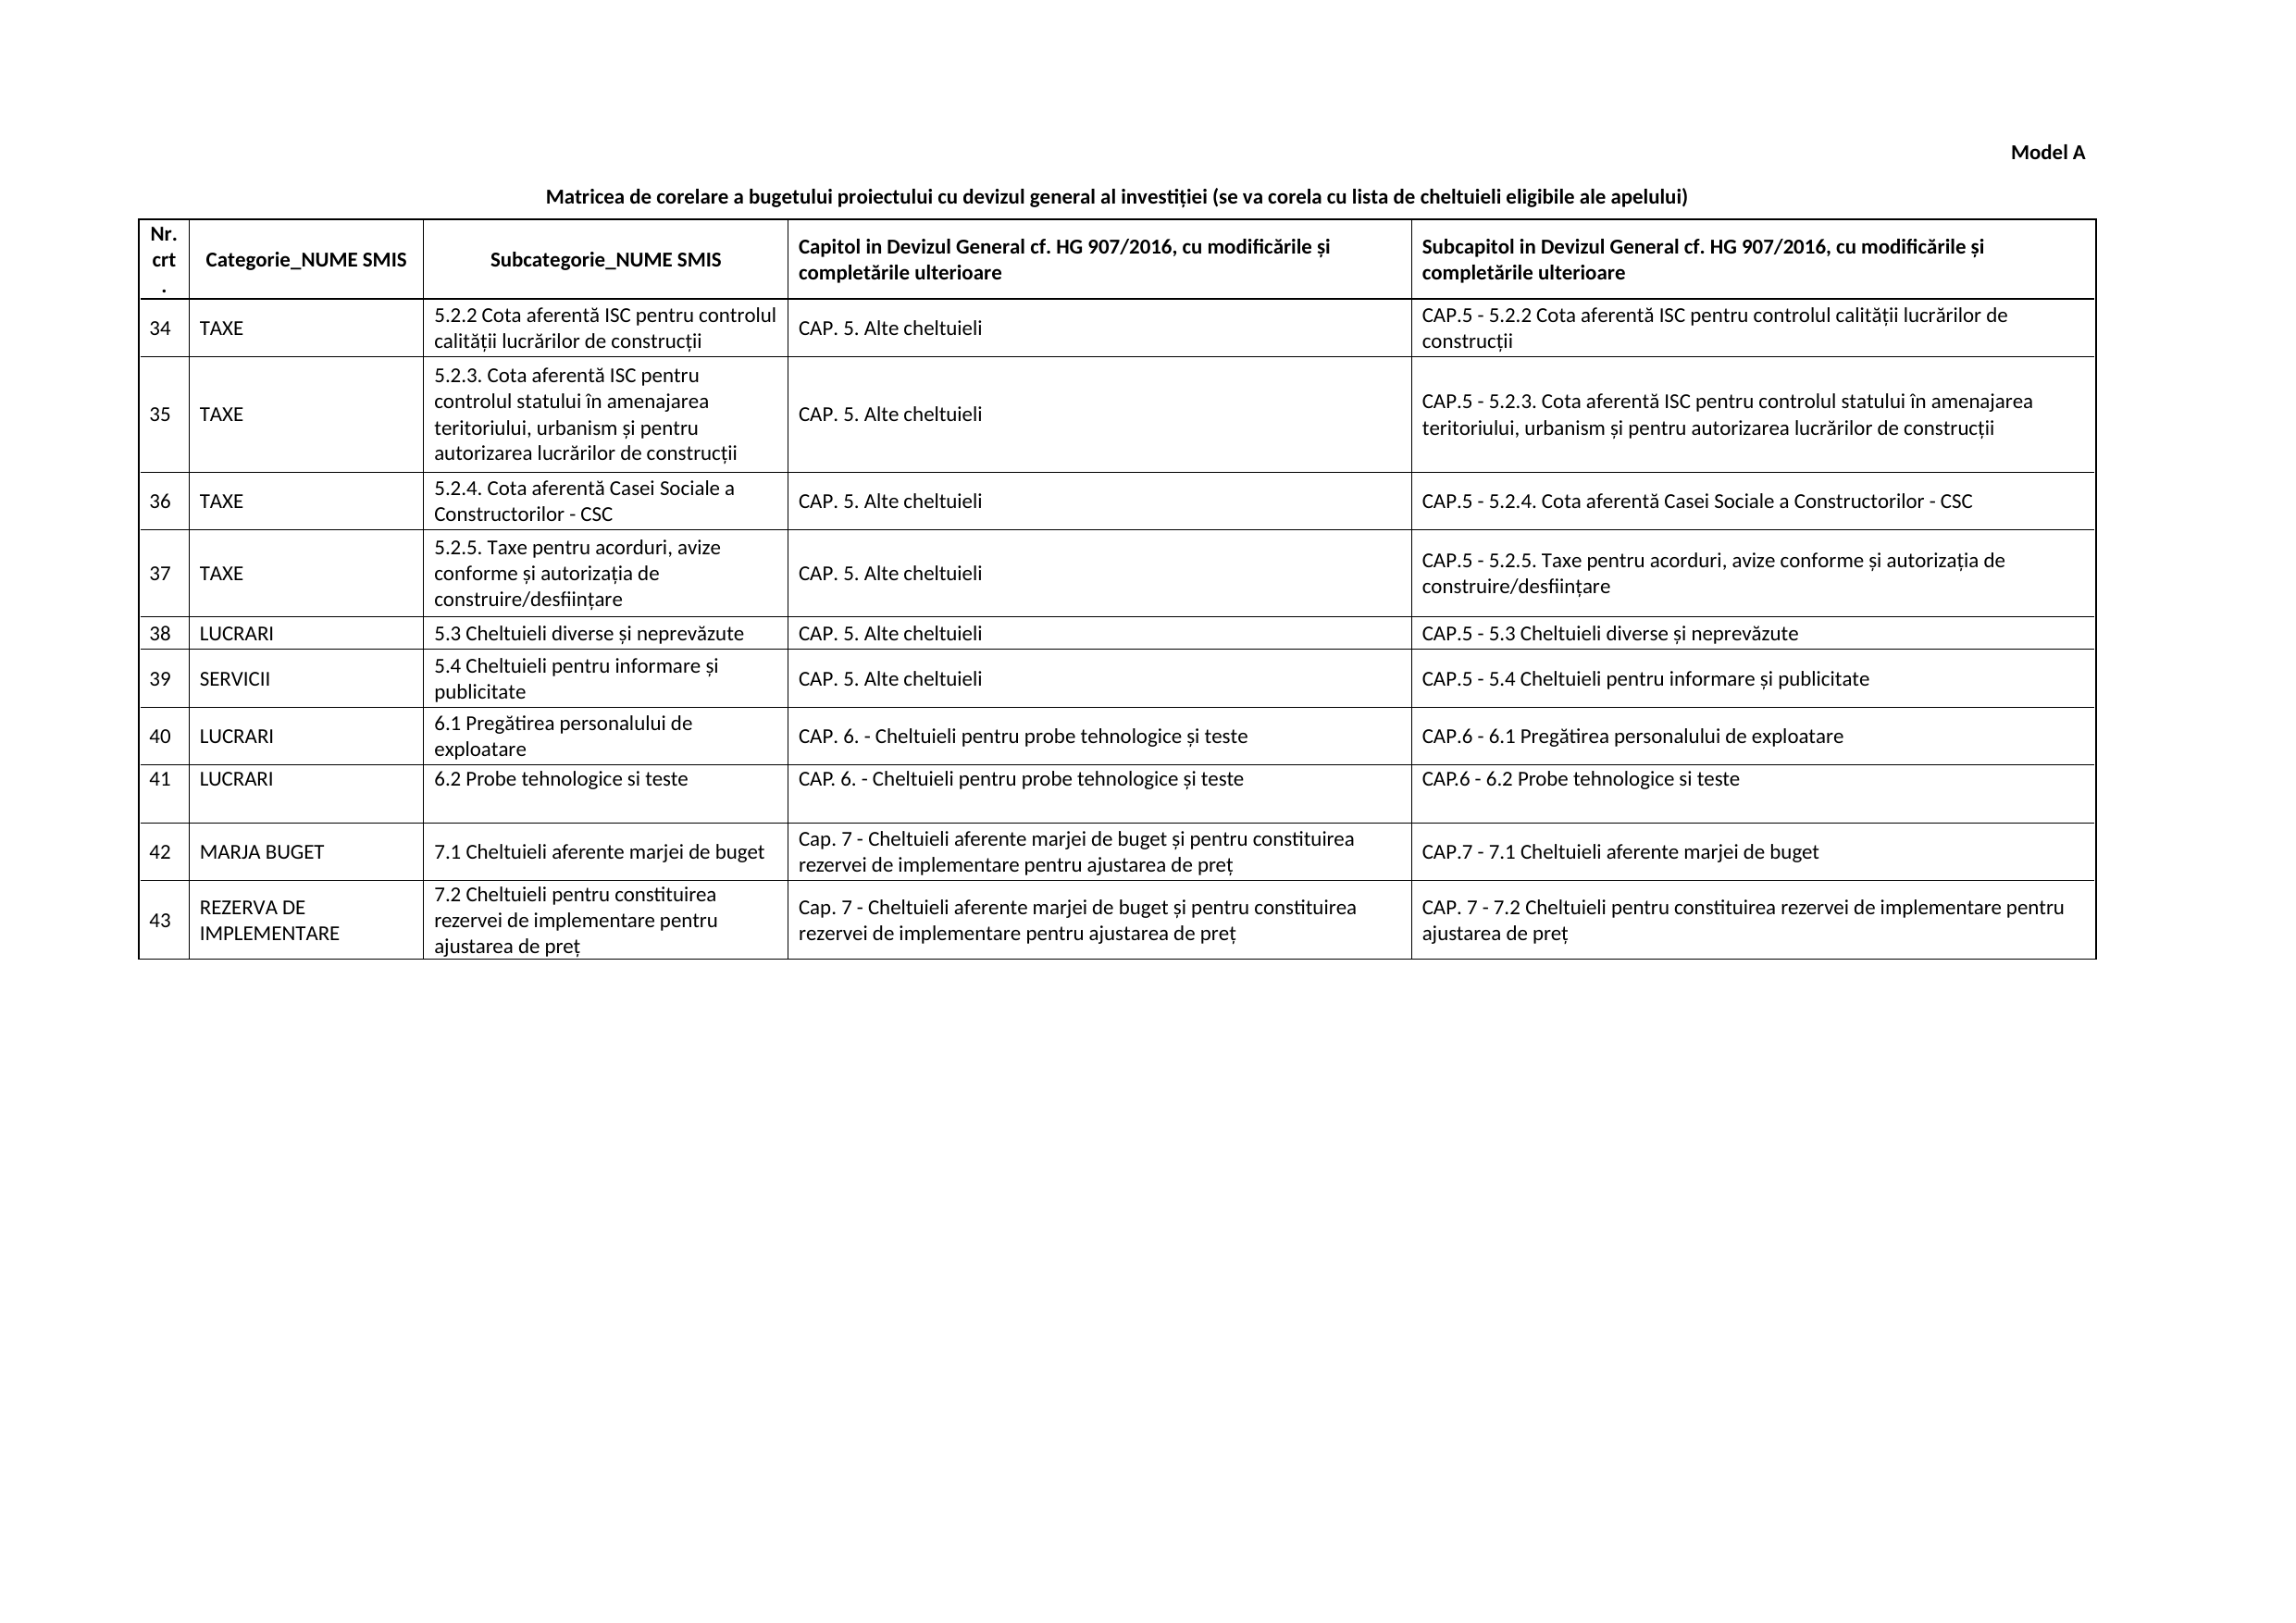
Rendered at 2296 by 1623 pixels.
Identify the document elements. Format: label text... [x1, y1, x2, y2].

table_cell Nr. crt. [140, 220, 189, 298]
table_cell CAP.5 - 5.3 Cheltuieli diverse și neprevăzute [1412, 616, 2095, 649]
table_cell CAP. 5. Alte cheltuieli [788, 617, 1411, 649]
table_cell 5.2.5. Taxe pentru acorduri, avize conforme și autorizația de construire/desființare [424, 530, 788, 616]
table_cell LUCRARI [190, 617, 423, 649]
table_cell TAXE [190, 300, 423, 355]
table_cell 34 [140, 299, 189, 355]
table_cell Cap. 7 - Cheltuieli aferente marjei de buget și pentru constituirea rezervei de implementare pentru ajustarea de preț [788, 881, 1411, 959]
table_cell 42 [140, 824, 189, 880]
table_cell Subcapitol in Devizul General cf. HG 907/2016, cu modificările și completările ulterioare [1412, 220, 2095, 298]
table_cell Cap. 7 - Cheltuieli aferente marjei de buget și pentru constituirea rezervei de implementare pentru ajustarea de preț [788, 824, 1411, 880]
table_cell LUCRARI [190, 708, 423, 764]
table_cell Capitol in Devizul General cf. HG 907/2016, cu modificările și completările ulterioare [788, 220, 1411, 298]
table_cell CAP.5 - 5.2.3. Cota aferentă ISC pentru controlul statului în amenajarea teritoriului, urbanism și pentru autorizarea lucrărilor de construcții [1412, 356, 2095, 471]
table_cell CAP.5 - 5.2.2 Cota aferentă ISC pentru controlul calității lucrărilor de construcții [1412, 298, 2095, 355]
table_cell CAP. 5. Alte cheltuieli [788, 357, 1411, 471]
table_cell CAP. 7 - 7.2 Cheltuieli pentru constituirea rezervei de implementare pentru ajustarea de preț [1412, 880, 2095, 959]
table_cell REZERVA DE IMPLEMENTARE [190, 881, 423, 959]
table_cell CAP. 5. Alte cheltuieli [788, 530, 1411, 616]
table_cell 5.2.3. Cota aferentă ISC pentru controlul statului în amenajarea teritoriului, urbanism și pentru autorizarea lucrărilor de construcții [424, 357, 788, 471]
table_cell 5.3 Cheltuieli diverse și neprevăzute [424, 617, 788, 649]
table_cell 37 [140, 530, 189, 616]
table_cell 39 [140, 650, 189, 706]
table_cell 35 [140, 357, 189, 471]
table_cell 7.2 Cheltuieli pentru constituirea rezervei de implementare pentru ajustarea de preț [424, 881, 788, 959]
table_cell Matricea de corelare a bugetului proiectului cu devizul general al investiției (se va corela cu lista de cheltuieli eligibile ale apelului) [139, 175, 2096, 218]
table_cell CAP. 5. Alte cheltuieli [788, 650, 1411, 706]
table_cell CAP.5 - 5.2.5. Taxe pentru acorduri, avize conforme și autorizația de construire/desființare [1412, 529, 2095, 616]
table_cell CAP.5 - 5.4 Cheltuieli pentru informare și publicitate [1412, 649, 2095, 706]
table_cell CAP. 5. Alte cheltuieli [788, 473, 1411, 529]
table_cell 5.2.2 Cota aferentă ISC pentru controlul calității lucrărilor de construcții [424, 300, 788, 355]
table_cell TAXE [190, 357, 423, 471]
table_cell CAP.7 - 7.1 Cheltuieli aferente marjei de buget [1412, 823, 2095, 880]
table_cell CAP.6 - 6.1 Pregătirea personalului de exploatare [1412, 707, 2095, 764]
table_cell 36 [140, 473, 189, 529]
table_cell CAP. 6. - Cheltuieli pentru probe tehnologice și teste [788, 708, 1411, 764]
table_cell 6.1 Pregătirea personalului de exploatare [424, 708, 788, 764]
table_cell SERVICII [190, 650, 423, 706]
table_cell MARJA BUGET [190, 824, 423, 880]
table_cell 5.4 Cheltuieli pentru informare și publicitate [424, 650, 788, 706]
table_cell 41 [140, 765, 189, 822]
table_cell 5.2.4. Cota aferentă Casei Sociale a Constructorilor - CSC [424, 473, 788, 529]
table_cell 40 [140, 708, 189, 764]
table_cell 43 [140, 881, 189, 959]
table_cell TAXE [190, 530, 423, 616]
table_cell CAP.6 - 6.2 Probe tehnologice si teste [1412, 764, 2095, 822]
table_cell Subcategorie_NUME SMIS [424, 220, 788, 298]
table_cell LUCRARI [190, 765, 423, 822]
table_cell CAP. 6. - Cheltuieli pentru probe tehnologice și teste [788, 765, 1411, 822]
table_cell 6.2 Probe tehnologice si teste [424, 765, 788, 822]
table_cell 7.1 Cheltuieli aferente marjei de buget [424, 824, 788, 880]
table_cell CAP. 5. Alte cheltuieli [788, 300, 1411, 355]
table_cell TAXE [190, 473, 423, 529]
table_cell Categorie_NUME SMIS [190, 220, 423, 298]
table_header Model A [139, 139, 2096, 175]
table_cell 38 [140, 617, 189, 649]
table_cell CAP.5 - 5.2.4. Cota aferentă Casei Sociale a Constructorilor - CSC [1412, 472, 2095, 529]
